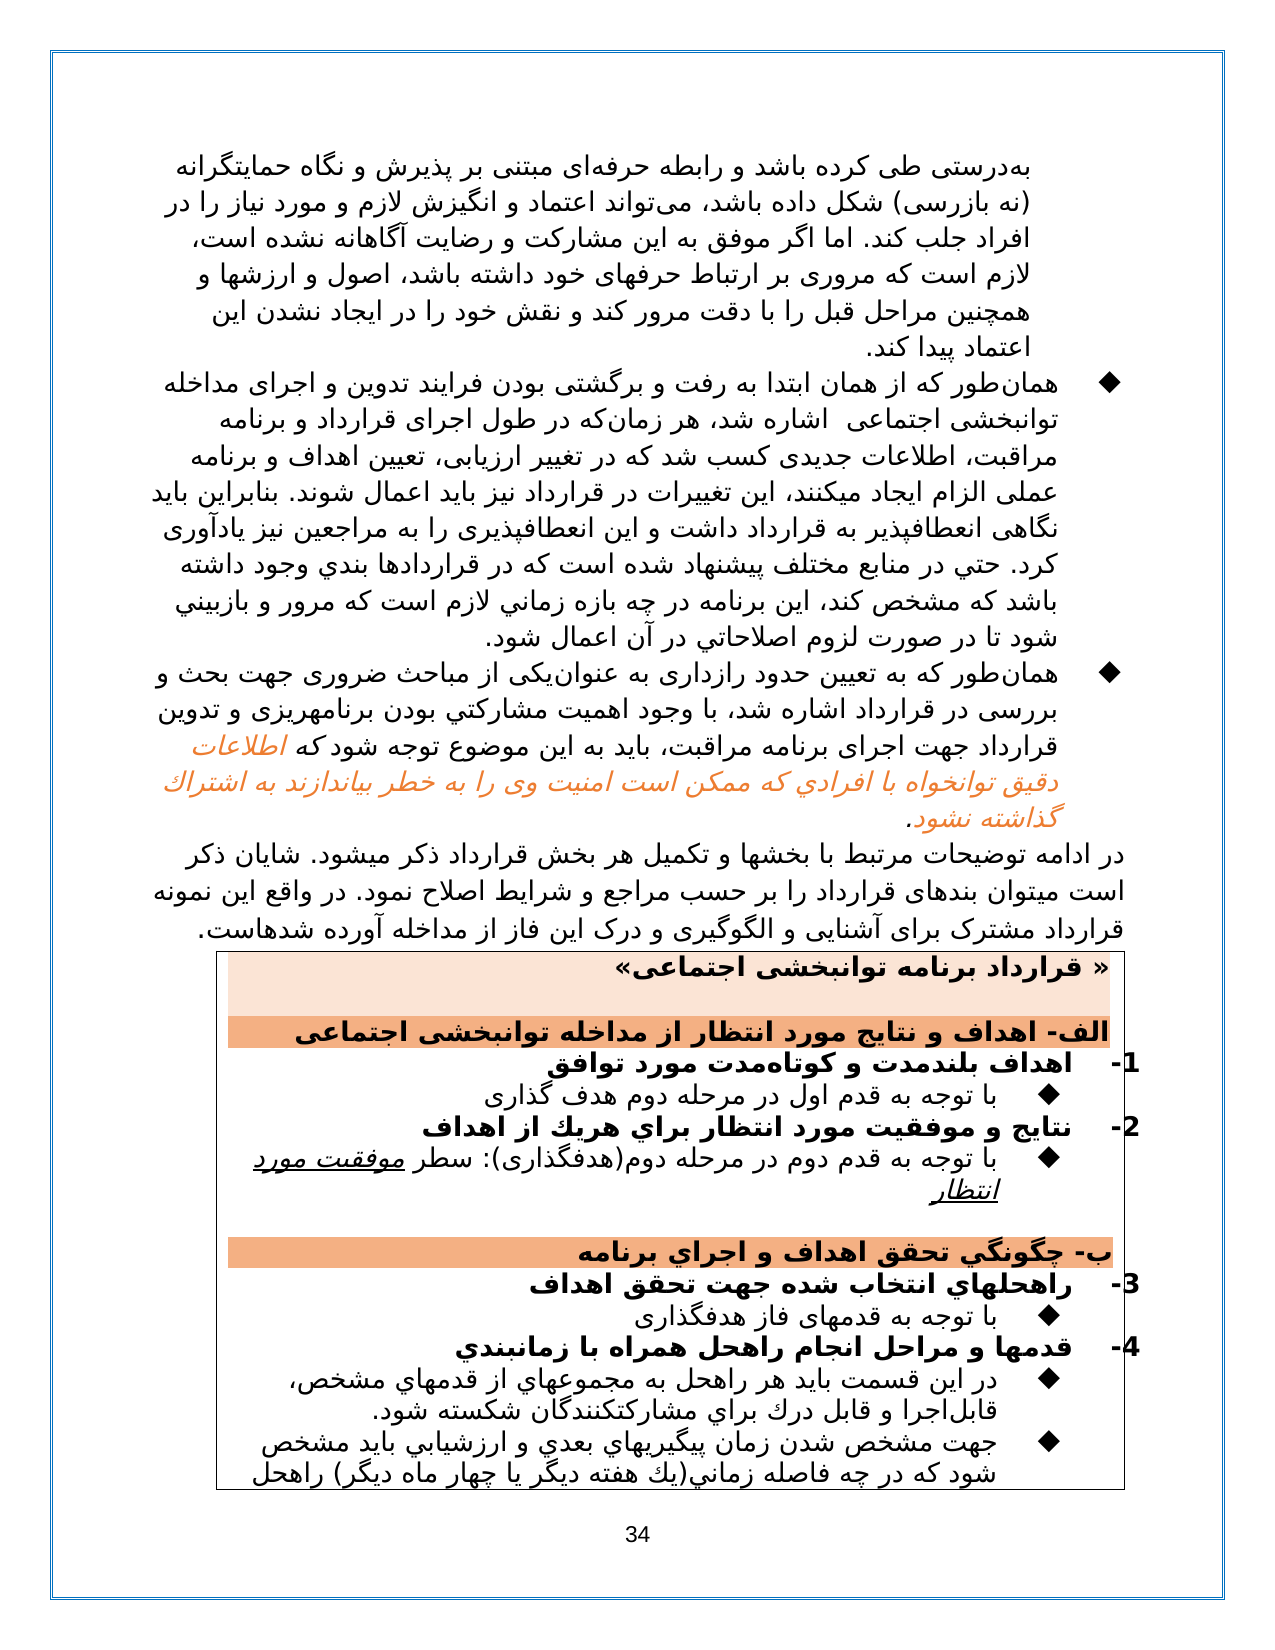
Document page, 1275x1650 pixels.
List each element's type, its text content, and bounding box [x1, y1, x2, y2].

list همان‌طور که از همان ابتدا به رفت و برگشتی بودن فرایند تدوین و اجرای مداخله توانبخشی اجتماعی اشاره شد، هر زمان‌که در طول اجرای قرارداد و برنامه مراقبت، اطلاعات جدیدی کسب شد که در تغییر ارزیابی، تعیین اهداف و برنامه عملی الزام ایجاد میکنند، این تغییرات در قرارداد نیز باید اعمال شوند. بنابراین باید نگاهی انعطافپذیر به قرارداد داشت و این انعطافپذیری را به مراجعین نیز یادآوری کرد. حتي در منابع مختلف پيشنهاد شده است كه در قراردادها بندي وجود داشته باشد كه مشخص كند، اين برنامه در چه بازه زماني لازم است كه مرور و بازبيني شود تا در صورت لزوم اصلاحاتي در آن اعمال شود. [150, 367, 1096, 653]
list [150, 150, 1059, 363]
text در ادامه توضيحات مرتبط با بخشها و تكميل هر بخش قرارداد ذکر میشود. شایان ذکر است میتوان بندهای قرارداد را بر حسب مراجع و شرایط اصلاح نمود. در واقع این نمونه قرارداد مشترک برای آشنایی و الگوگیری و درک این فاز از مداخله آورده شدهاست. [150, 839, 1125, 946]
list همان‌طور که به تعیین حدود رازداری به عنوان‌یکی از مباحث ضروری جهت بحث و بررسی در قرارداد اشاره شد، با وجود اهميت مشاركتي بودن برنامهریزی و تدوین قرارداد جهت اجرای برنامه مراقبت، بايد به اين موضوع توجه شود كه اطلاعات دقیق توانخواه با افرادي كه ممكن است امنيت وی را به خطر بياندازند به اشتراك گذاشته نشود. [150, 657, 1096, 834]
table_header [217, 952, 1124, 1489]
